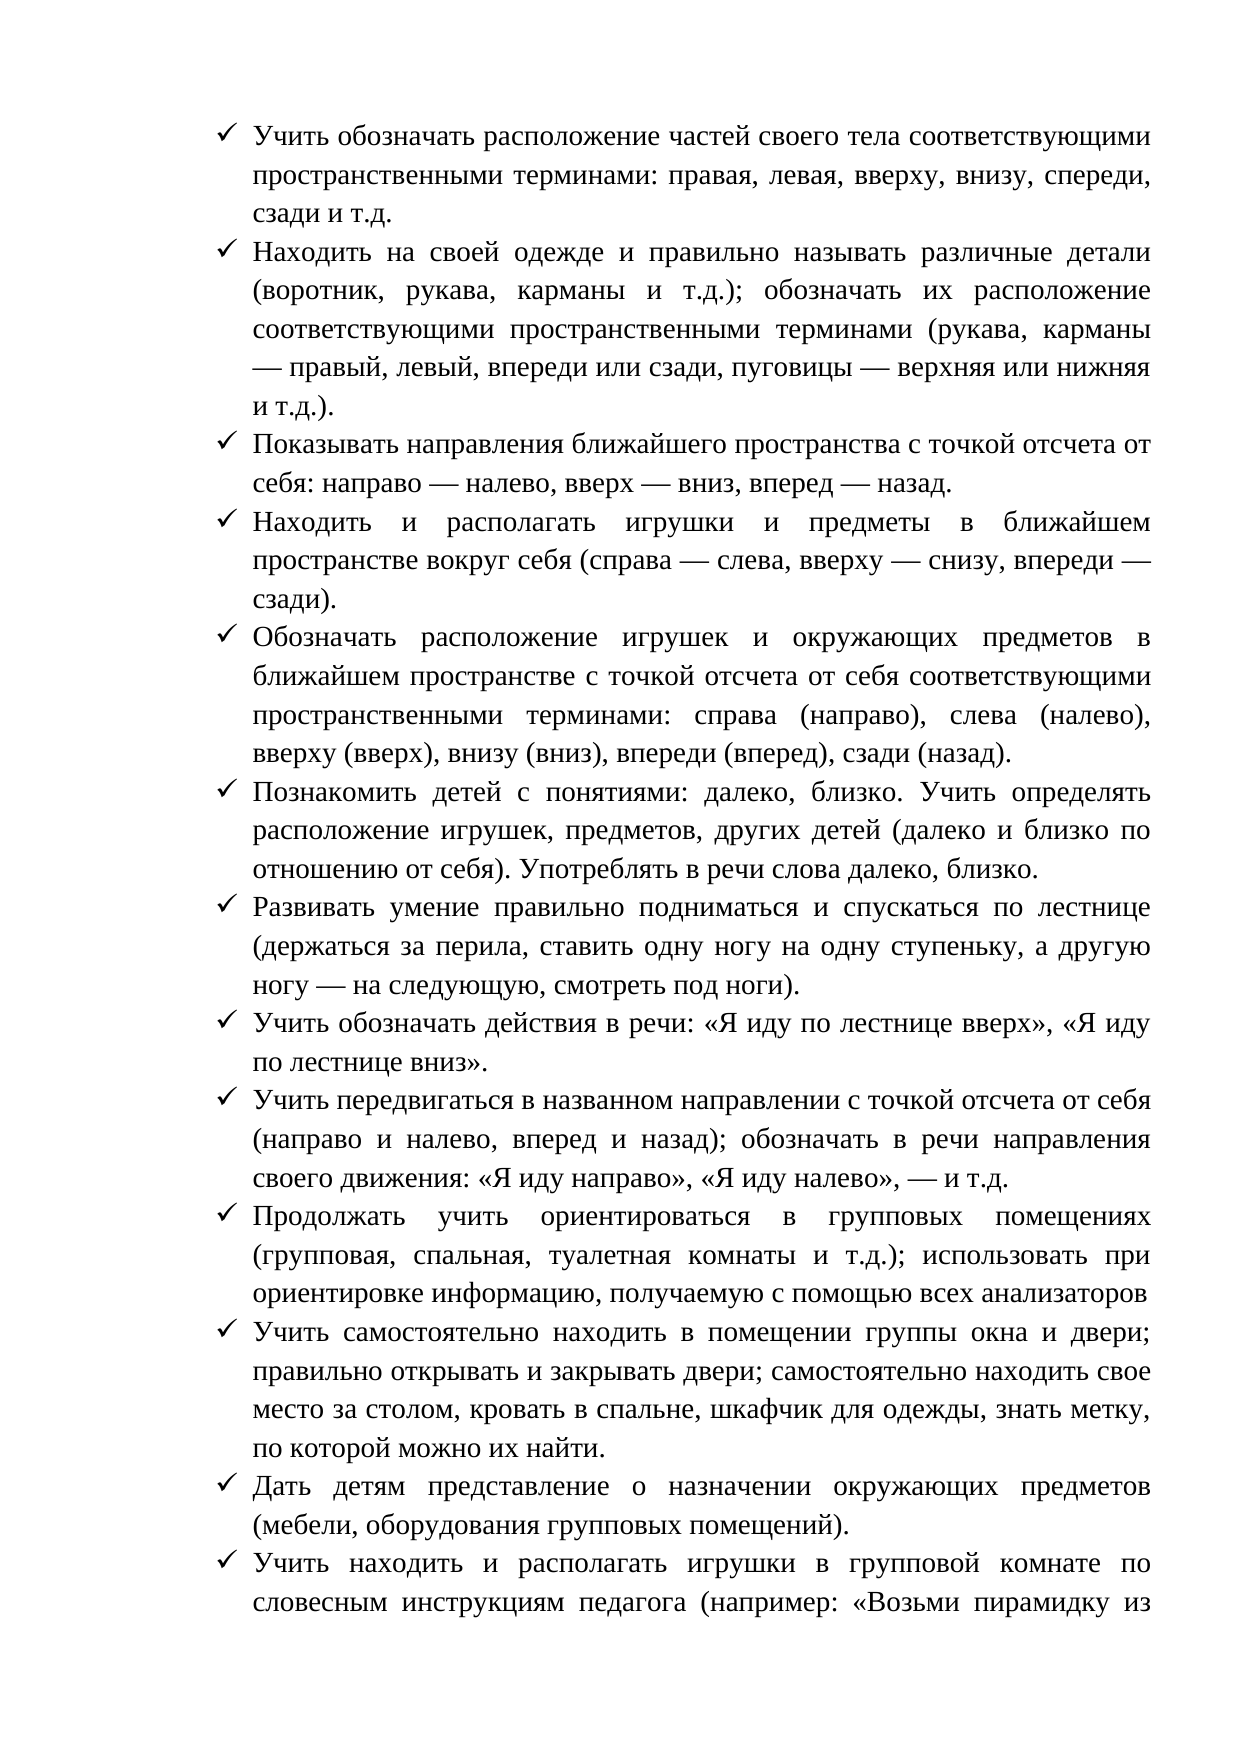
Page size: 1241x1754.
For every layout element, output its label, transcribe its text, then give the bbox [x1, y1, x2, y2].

list Дать детям представление о назначении окружающих предметов (мебели, оборудования групповых помещений). [215, 1468, 1152, 1540]
list Познакомить детей с понятиями: далеко, близко. Учить определять расположение игрушек, предметов, других детей (далеко и близко по отношению от себя). Употреблять в речи слова далеко, близко. [215, 774, 1152, 884]
list Учить самостоятельно находить в помещении группы окна и двери; правильно открывать и закрывать двери; самостоятельно находить свое место за столом, кровать в спальне, шкафчик для одежды, знать метку, по которой можно их найти. [215, 1314, 1152, 1463]
list Развивать умение правильно подниматься и спускаться по лестнице (держаться за перила, ставить одну ногу на одну ступеньку, а другую ногу — на следующую, смотреть под ноги). [215, 889, 1152, 1000]
list Учить передвигаться в названном направлении с точкой отсчета от себя (направо и налево, вперед и назад); обозначать в речи направления своего движения: «Я иду направо», «Я иду налево», — и т.д. [215, 1082, 1152, 1193]
list Учить обозначать расположение частей своего тела соответствующими пространственными терминами: правая, левая, вверху, внизу, спереди, сзади и т.д. [215, 118, 1152, 229]
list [215, 1545, 1152, 1618]
list Находить на своей одежде и правильно называть различные детали (воротник, рукава, карманы и т.д.); обозначать их расположение соответствующими пространственными терминами (рукава, карманы — правый, левый, впереди или сзади, пуговицы — верхняя или нижняя и т.д.). [215, 234, 1152, 422]
list Находить и располагать игрушки и предметы в ближайшем пространстве вокруг себя (справа — слева, вверху — снизу, впереди — сзади). [215, 504, 1152, 614]
list Обозначать расположение игрушек и окружающих предметов в ближайшем пространстве с точкой отсчета от себя соответствующими пространственными терминами: справа (направо), слева (налево), вверху (вверх), внизу (вниз), впереди (вперед), сзади (назад). [215, 619, 1152, 769]
list Учить обозначать действия в речи: «Я иду по лестнице вверх», «Я иду по лестнице вниз». [215, 1005, 1152, 1077]
list Показывать направления ближайшего пространства с точкой отсчета от себя: направо — налево, вверх — вниз, вперед — назад. [215, 427, 1152, 499]
list Продолжать учить ориентироваться в групповых помещениях (групповая, спальная, туалетная комнаты и т.д.); использовать при ориентировке информацию, получаемую с помощью всех анализаторов [215, 1198, 1152, 1309]
